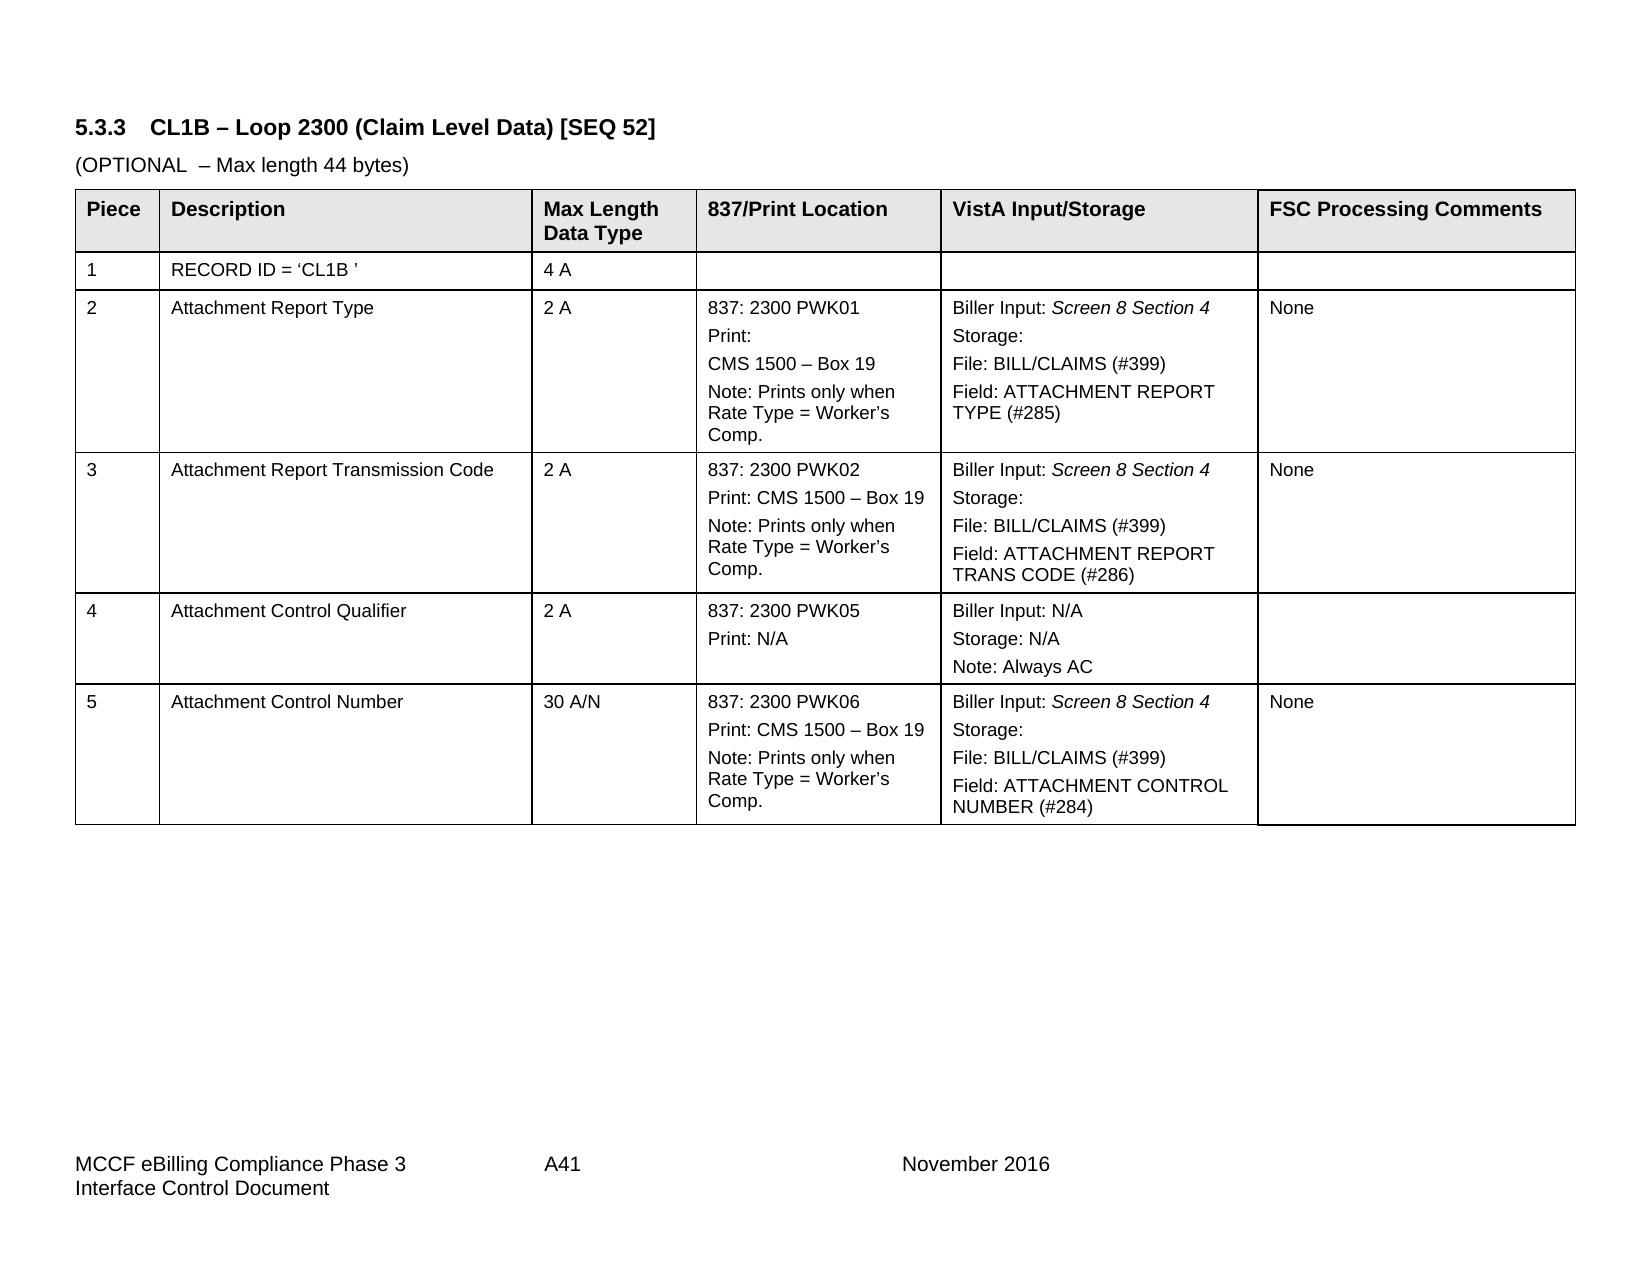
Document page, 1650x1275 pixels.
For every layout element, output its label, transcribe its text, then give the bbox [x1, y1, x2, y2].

table_header VistA Input/Storage [942, 190, 1257, 251]
table_cell 2 [76, 291, 159, 451]
table_cell 1 [76, 253, 159, 289]
table_cell Biller Input: Screen 8 Section 4 Storage: File: BILL/CLAIMS (#399) Field: ATTACHMENT REPORT TRANS CODE (#286) [942, 453, 1257, 592]
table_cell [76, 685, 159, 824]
table_cell 837: 2300 PWK02 Print: CMS 1500 – Box 19 Note: Prints only when Rate Type = Worker’s Comp. [697, 453, 940, 592]
table_cell 4 [76, 594, 159, 683]
table_header Description [160, 190, 531, 251]
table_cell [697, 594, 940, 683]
table_cell None [1259, 453, 1575, 592]
table_header Piece [76, 190, 159, 251]
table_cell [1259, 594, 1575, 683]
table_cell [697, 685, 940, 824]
table_header 837/Print Location [697, 190, 940, 251]
table_cell 2 A [533, 453, 696, 592]
table_cell 3 [76, 453, 159, 592]
table_header Max Length Data Type [533, 190, 696, 251]
table_cell [697, 253, 940, 289]
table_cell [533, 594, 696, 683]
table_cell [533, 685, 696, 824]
table_cell Attachment Report Type [160, 291, 531, 451]
subtitle CL1B – Loop 2300 (Claim Level Data) [SEQ 52] [75, 114, 1575, 140]
table_header FSC Processing Comments [1259, 191, 1575, 251]
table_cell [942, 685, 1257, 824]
table_cell Biller Input: Screen 8 Section 4 Storage: File: BILL/CLAIMS (#399) Field: ATTACHMENT REPORT TYPE (#285) [942, 291, 1257, 451]
table_cell [1259, 253, 1575, 289]
table_cell [942, 253, 1257, 289]
text (OPTIONAL – Max length 44 bytes) [75, 153, 1575, 177]
table_cell 4 A [533, 253, 696, 289]
table_cell Attachment Report Transmission Code [160, 453, 531, 592]
table_cell Attachment Control Qualifier [160, 594, 531, 683]
table_cell RECORD ID = ‘CL1B ’ [160, 253, 531, 289]
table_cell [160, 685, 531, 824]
table_cell 2 A [533, 291, 696, 451]
table_cell None [1259, 291, 1575, 451]
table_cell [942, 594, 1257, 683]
table_cell 837: 2300 PWK01 Print: CMS 1500 – Box 19 Note: Prints only when Rate Type = Worker’s Comp. [697, 291, 940, 451]
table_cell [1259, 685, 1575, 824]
